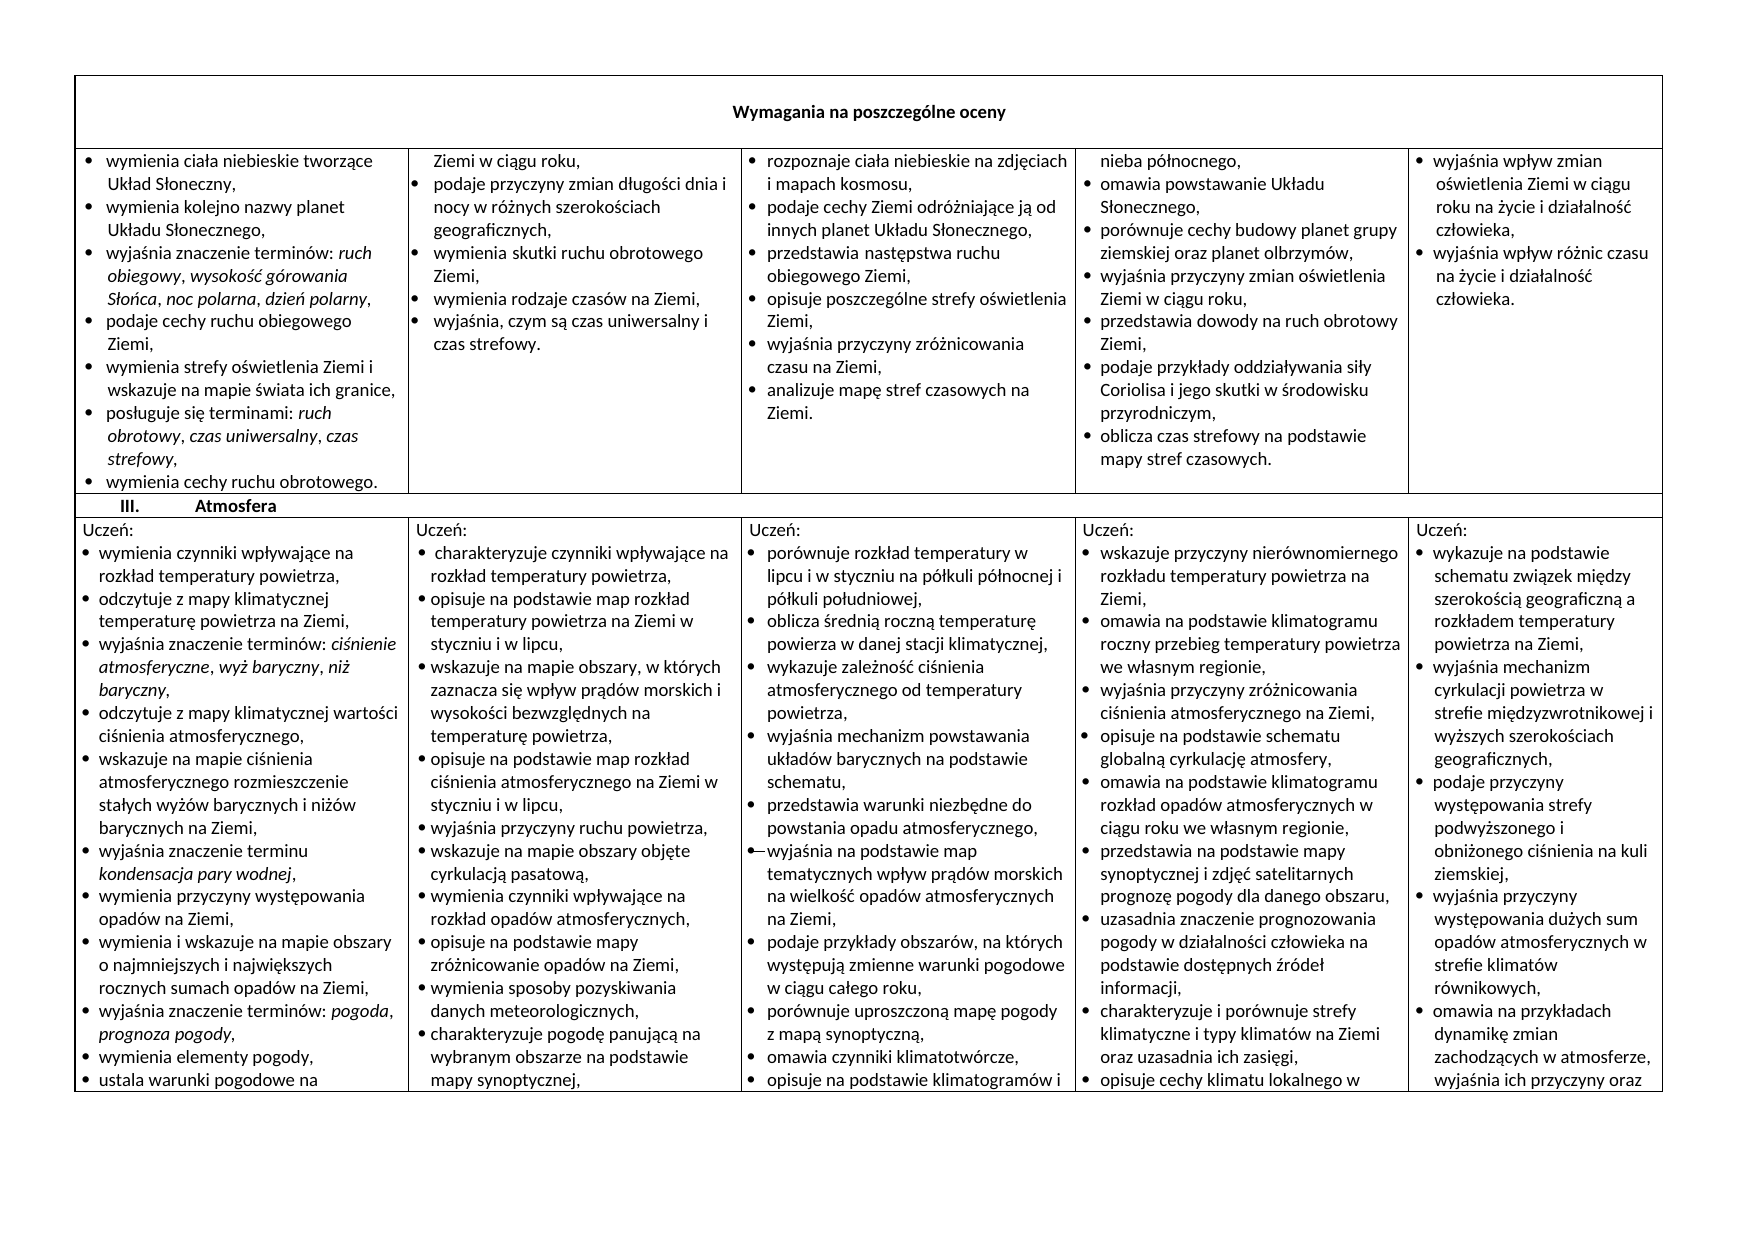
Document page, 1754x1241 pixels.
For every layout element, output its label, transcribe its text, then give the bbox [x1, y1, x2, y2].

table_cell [1409, 149, 1662, 493]
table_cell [76, 518, 408, 1091]
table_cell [409, 149, 741, 493]
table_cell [742, 518, 1075, 1091]
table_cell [1409, 518, 1662, 1091]
table_cell Atmosfera [76, 494, 1662, 517]
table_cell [76, 149, 408, 493]
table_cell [409, 518, 741, 1091]
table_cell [742, 149, 1075, 493]
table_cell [1076, 518, 1408, 1091]
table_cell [1076, 149, 1408, 493]
table_header Wymagania na poszczególne oceny [76, 76, 1662, 148]
